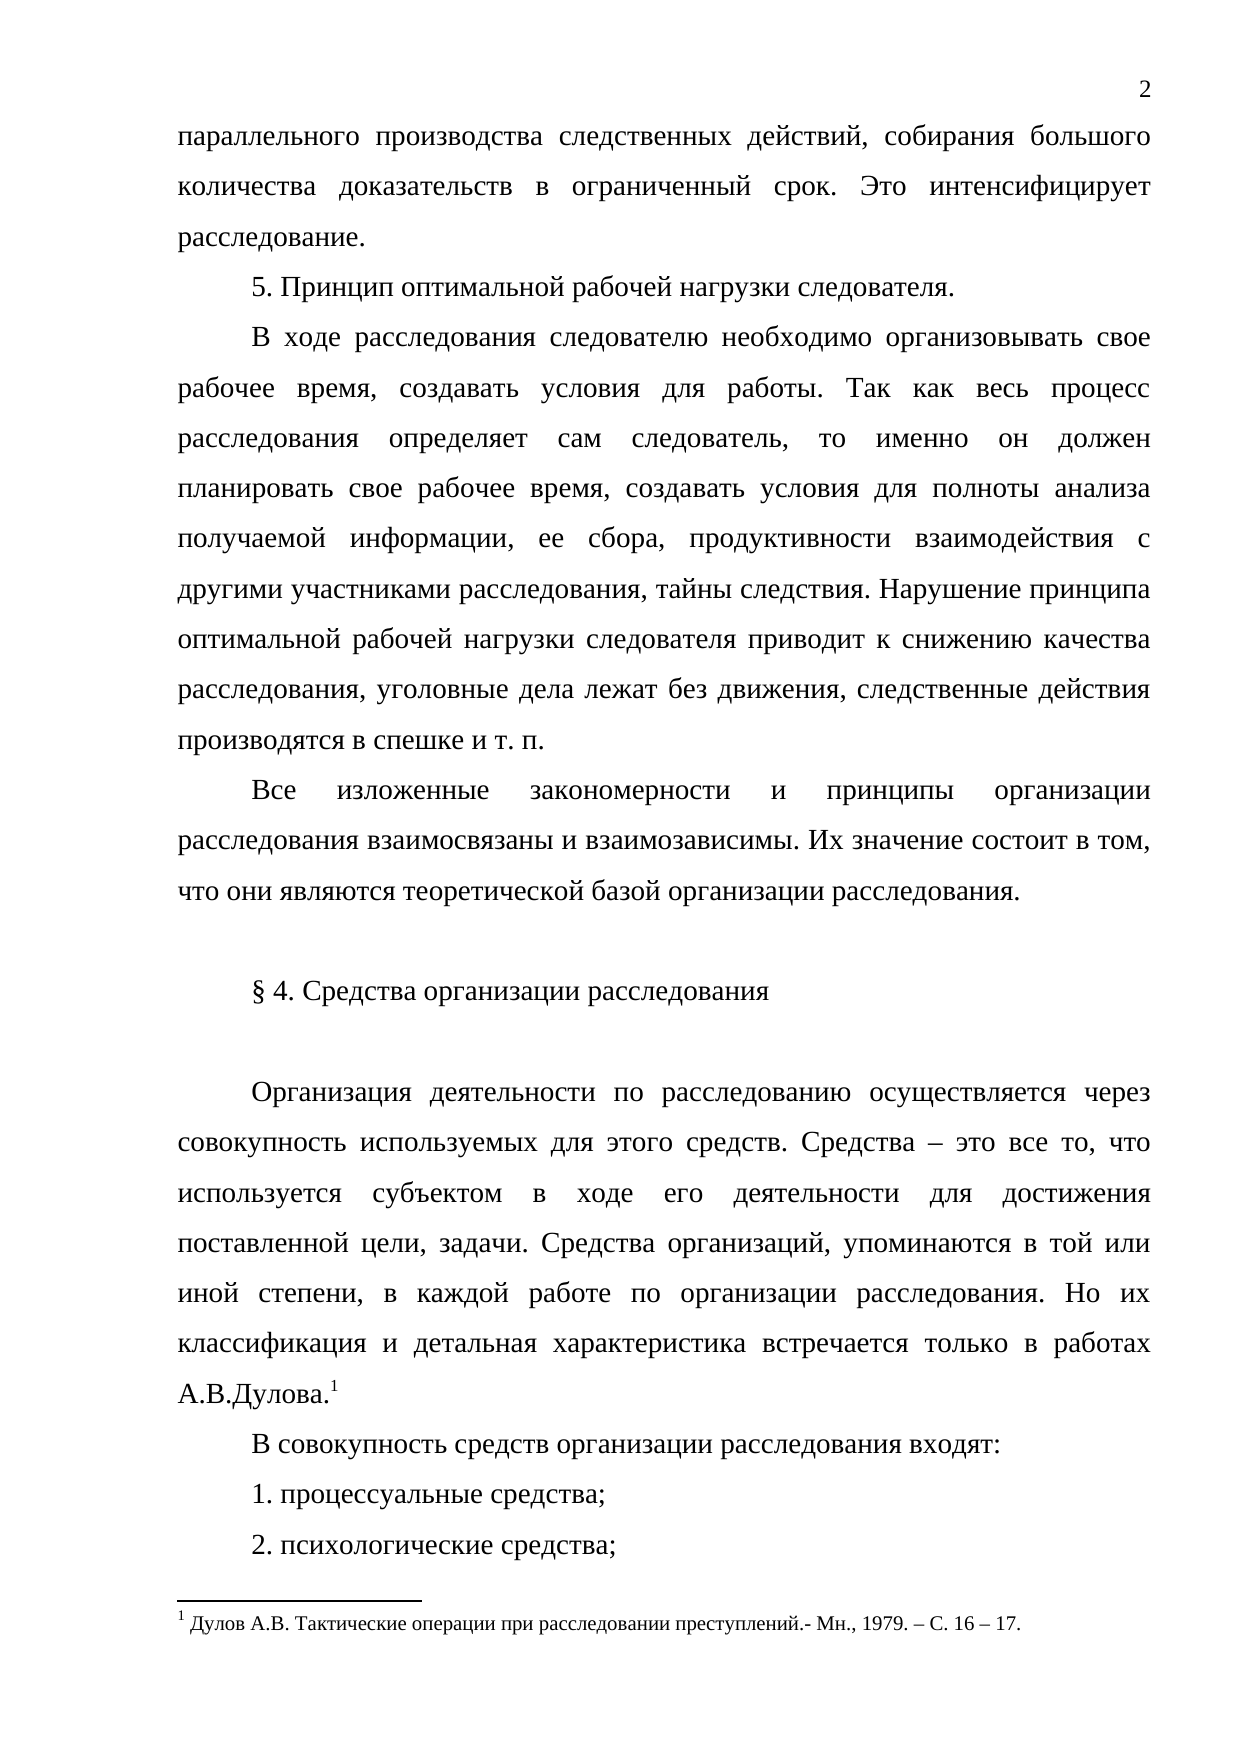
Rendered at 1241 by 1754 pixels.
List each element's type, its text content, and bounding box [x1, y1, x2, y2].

text В совокупность средств организации расследования входят: [177, 1426, 1152, 1460]
text Все изложенные закономерности и принципы организации расследования взаимосвязаны и взаимозависимы. Их значение состоит в том, что они являются теоретической базой организации расследования. [177, 772, 1152, 906]
subtitle § 4. Средства организации расследования [177, 973, 1152, 1007]
text 2. психологические средства; [177, 1527, 1152, 1560]
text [177, 118, 1152, 252]
text 5. Принцип оптимальной рабочей нагрузки следователя. [177, 269, 1152, 303]
text В ходе расследования следователю необходимо организовывать свое рабочее время, создавать условия для работы. Так как весь процесс расследования определяет сам следователь, то именно он должен планировать свое рабочее время, создавать условия для полноты анализа получаемой информации, ее сбора, продуктивности взаимодействия с другими участниками расследования, тайны следствия. Нарушение принципа оптимальной рабочей нагрузки следователя приводит к снижению качества расследования, уголовные дела лежат без движения, следственные действия производятся в спешке и т. п. [177, 319, 1152, 755]
text Организация деятельности по расследованию осуществляется через совокупность используемых для этого средств. Средства – это все то, что используется субъектом в ходе его деятельности для достижения поставленной цели, задачи. Средства организаций, упоминаются в той или иной степени, в каждой работе по организации расследования. Но их классификация и детальная характеристика встречается только в работах А.В.Дулова. [177, 1074, 1152, 1409]
text 1. процессуальные средства; [177, 1477, 1152, 1510]
